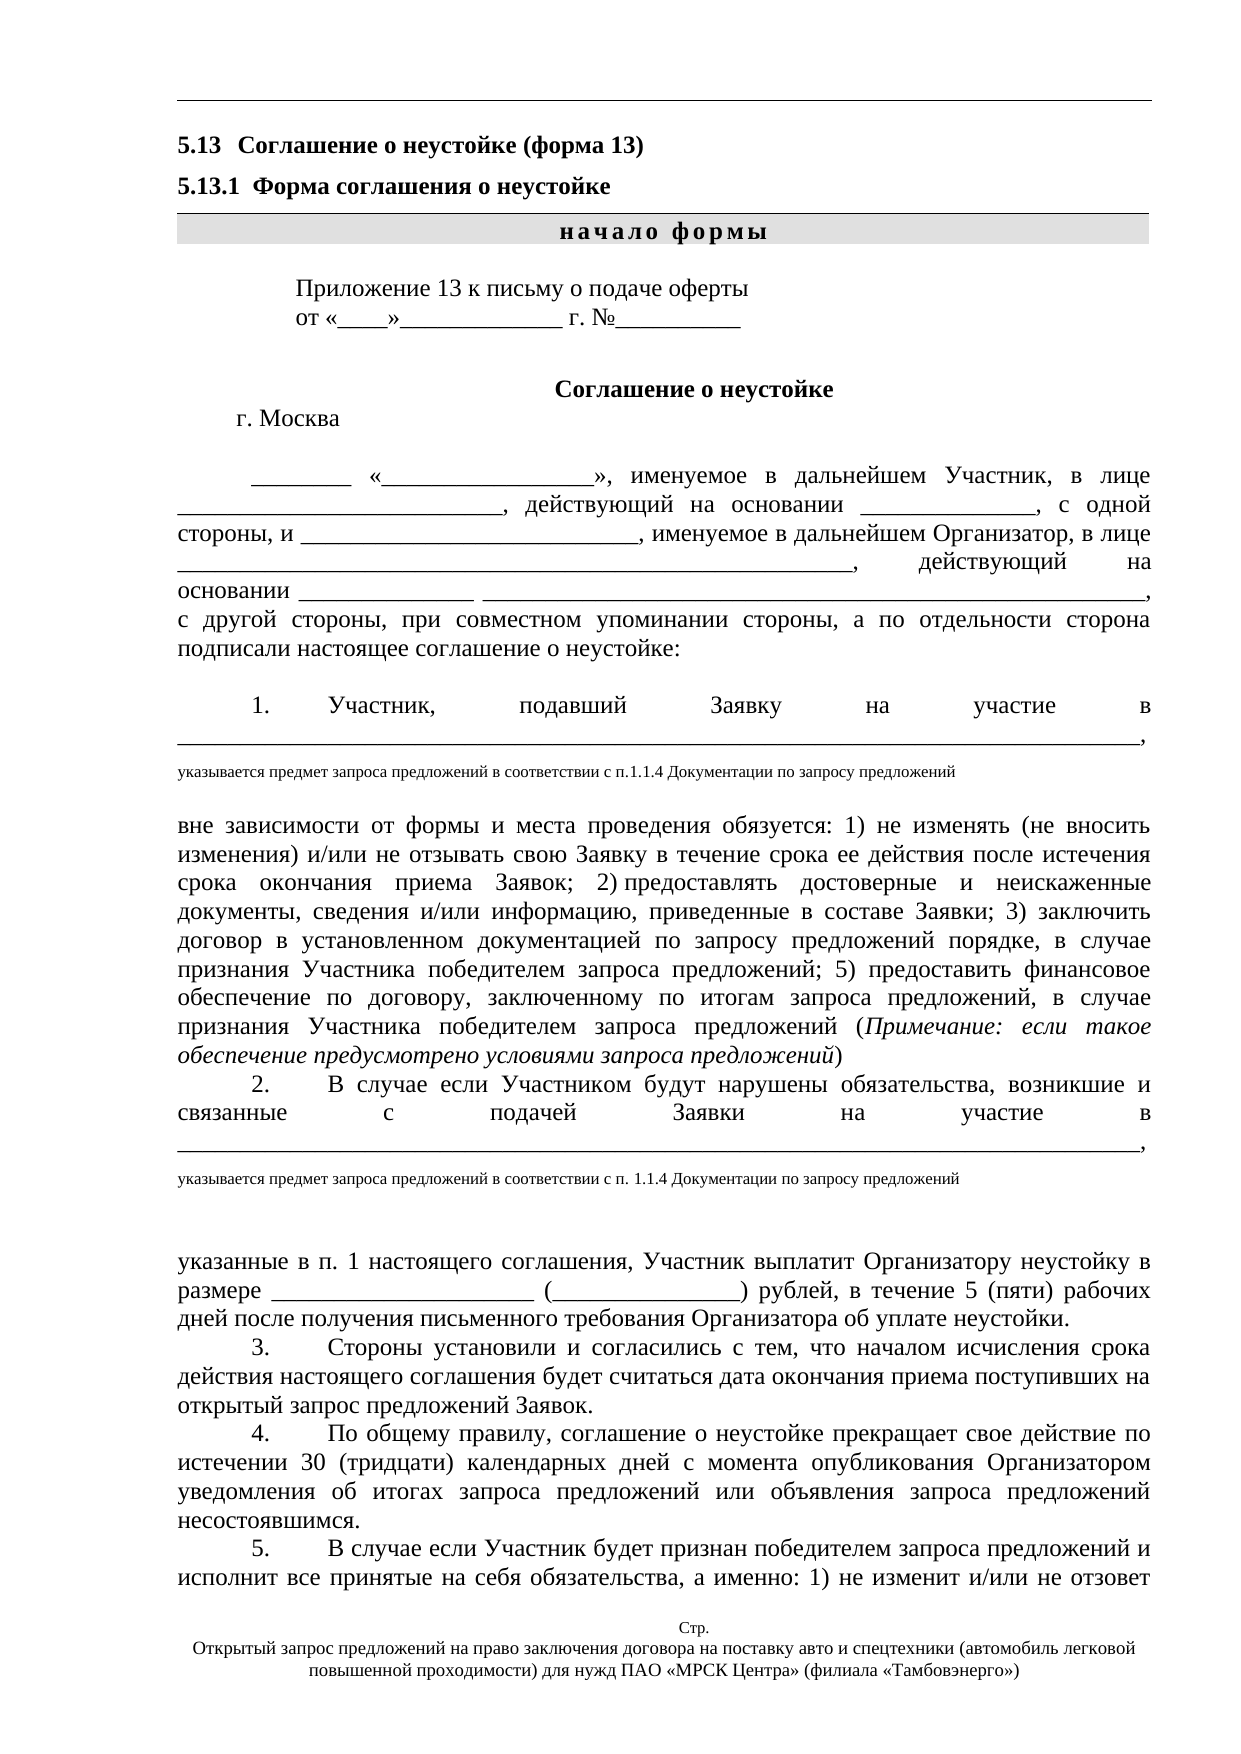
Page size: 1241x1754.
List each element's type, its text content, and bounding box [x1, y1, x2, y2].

text Соглашение о неустойке [177, 374, 1152, 403]
list Участник, подавший Заявку на участие в _____________________________________________________________________________, [177, 690, 1152, 748]
list Стороны установили и согласились с тем, что началом исчисления срока действия настоящего соглашения будет считаться дата окончания приема поступивших на открытый запрос предложений Заявок. [177, 1332, 1152, 1418]
text начало формы [177, 214, 1149, 244]
subtitle Соглашение о неустойке (форма 13) [177, 130, 1152, 159]
list В случае если Участником будут нарушены обязательства, возникшие и связанные с подачей Заявки на участие в _____________________________________________________________________________, [177, 1069, 1152, 1155]
text ________ «_________________», именуемое в дальнейшем Участник, в лице __________________________, действующий на основании ______________, с одной стороны, и ___________________________, именуемое в дальнейшем Организатор, в лице ______________________________________________________, действующий на основании ______________ _____________________________________________________, с другой стороны, при совместном упоминании стороны, а по отдельности сторона подписали настоящее соглашение о неустойке: [177, 460, 1152, 661]
text Приложение 13 к письму о подаче оферты от «____»_____________ г. №__________ [295, 273, 1152, 331]
text вне зависимости от формы и места проведения обязуется: 1) не изменять (не вносить изменения) и/или не отзывать свою Заявку в течение срока ее действия после истечения срока окончания приема Заявок; 2) предоставлять достоверные и неискаженные документы, сведения и/или информацию, приведенные в составе Заявки; 3) заключить договор в установленном документацией по запросу предложений порядке, в случае признания Участника победителем запроса предложений; 5) предоставить финансовое обеспечение по договору, заключенному по итогам запроса предложений, в случае признания Участника победителем запроса предложений (Примечание: если такое обеспечение предусмотрено условиями запроса предложений) [177, 810, 1152, 1069]
subtitle Форма соглашения о неустойке [177, 171, 1152, 200]
text г. Москва [177, 403, 1152, 431]
text указывается предмет запроса предложений в соответствии с п. 1.1.4 Документации по запросу предложений [177, 1155, 1152, 1188]
text указывается предмет запроса предложений в соответствии с п.1.1.4 Документации по запросу предложений [177, 748, 1152, 781]
list По общему правилу, соглашение о неустойке прекращает свое действие по истечении 30 (тридцати) календарных дней с момента опубликования Организатором уведомления об итогах запроса предложений или объявления запроса предложений несостоявшимся. [177, 1418, 1152, 1533]
text указанные в п. 1 настоящего соглашения, Участник выплатит Организатору неустойку в размере _____________________ (_______________) рублей, в течение 5 (пяти) рабочих дней после получения письменного требования Организатора об уплате неустойки. [177, 1246, 1152, 1332]
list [177, 1533, 1152, 1591]
